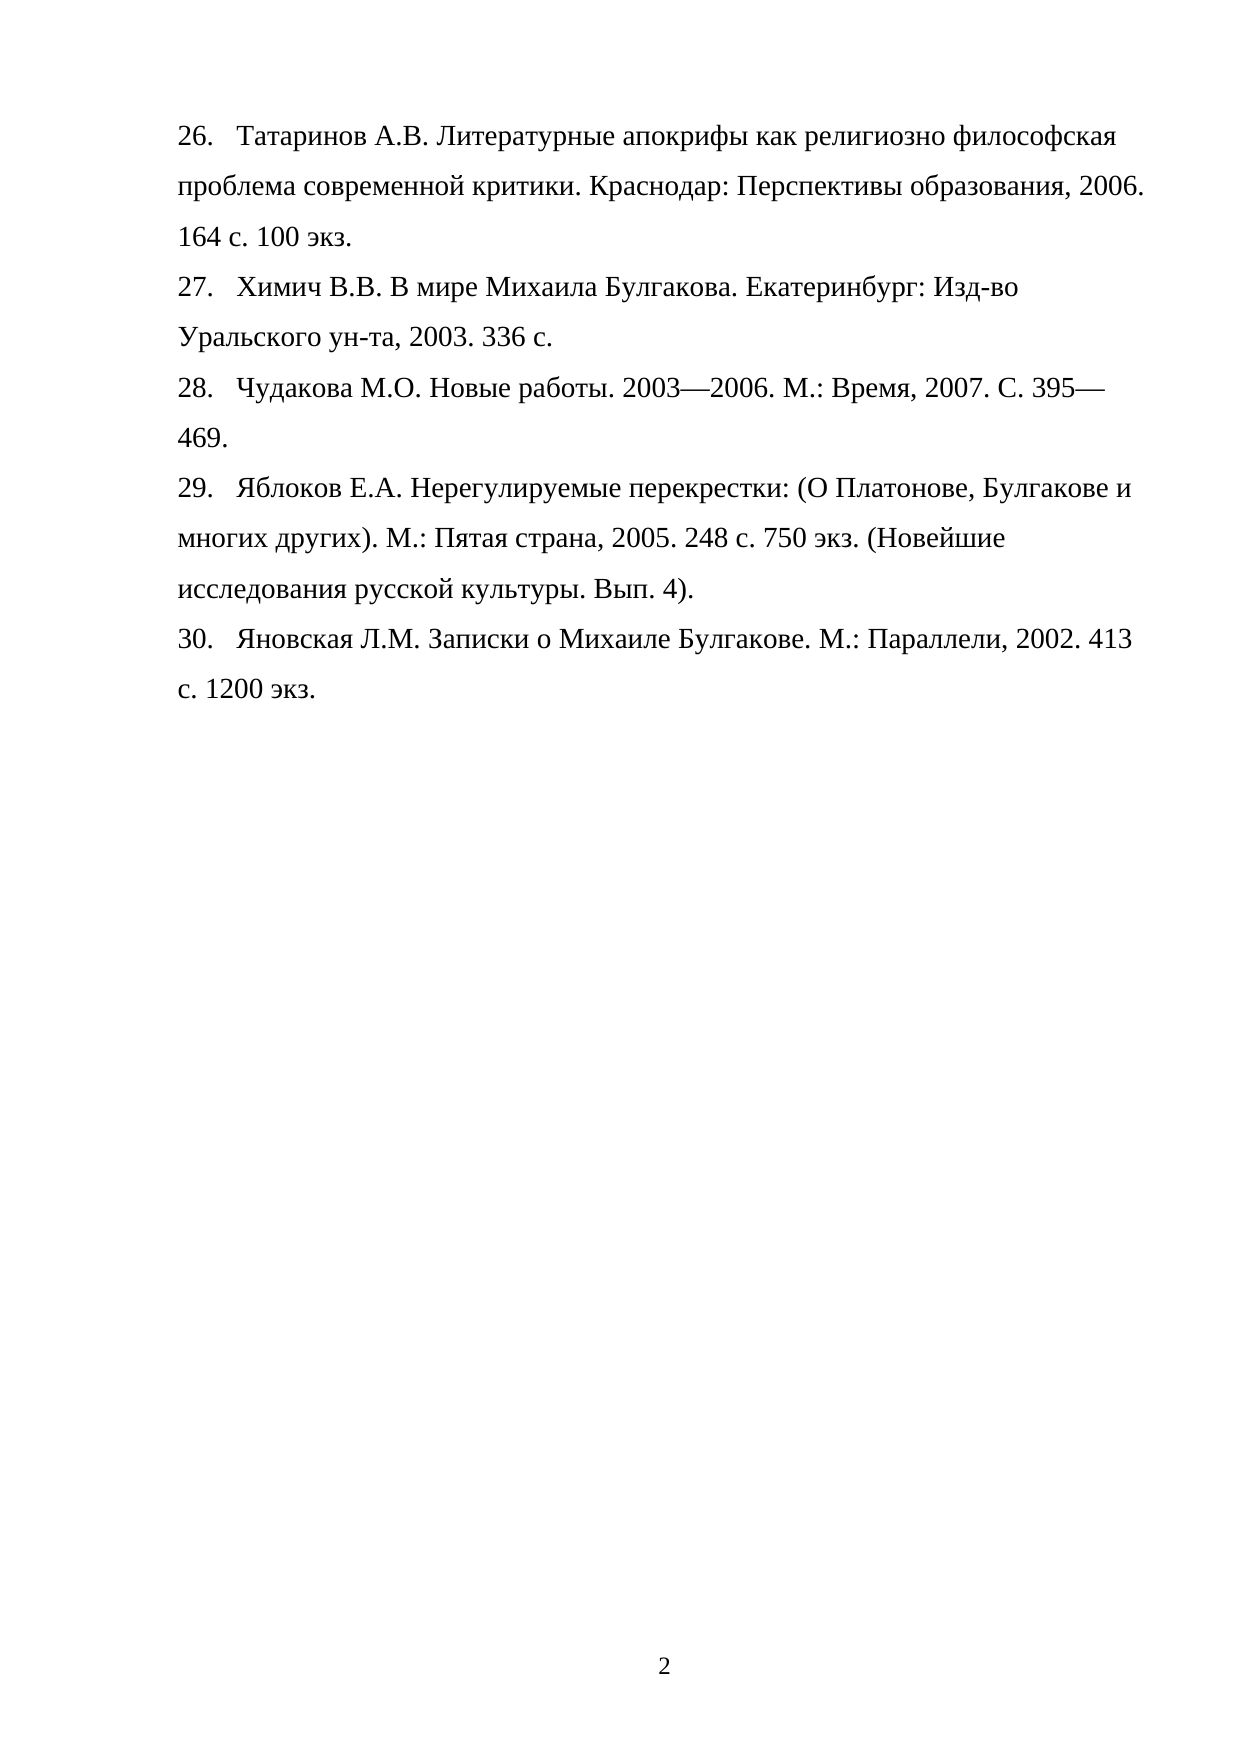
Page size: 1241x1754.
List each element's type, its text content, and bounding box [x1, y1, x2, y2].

list Яблоков Е.А. Нерегулируемые перекрестки: (О Платонове, Булгакове и многих других). М.: Пятая страна, 2005. 248 с. 750 экз. (Новейшие исследования русской культуры. Вып. 4). [177, 470, 1152, 604]
list Яновская Л.М. Записки о Михаиле Булгакове. М.: Параллели, 2002. 413 с. 1200 экз. [177, 621, 1152, 705]
list Чудакова М.О. Новые работы. 2003—2006. М.: Время, 2007. С. 395—469. [177, 370, 1152, 453]
list Татаринов А.В. Литературные апокрифы как религиозно философская проблема современной критики. Краснодар: Перспективы образования, 2006. 164 с. 100 экз. [177, 118, 1152, 252]
list Химич В.В. В мире Михаила Булгакова. Екатеринбург: Изд-во Уральского ун-та, 2003. 336 с. [177, 269, 1152, 353]
